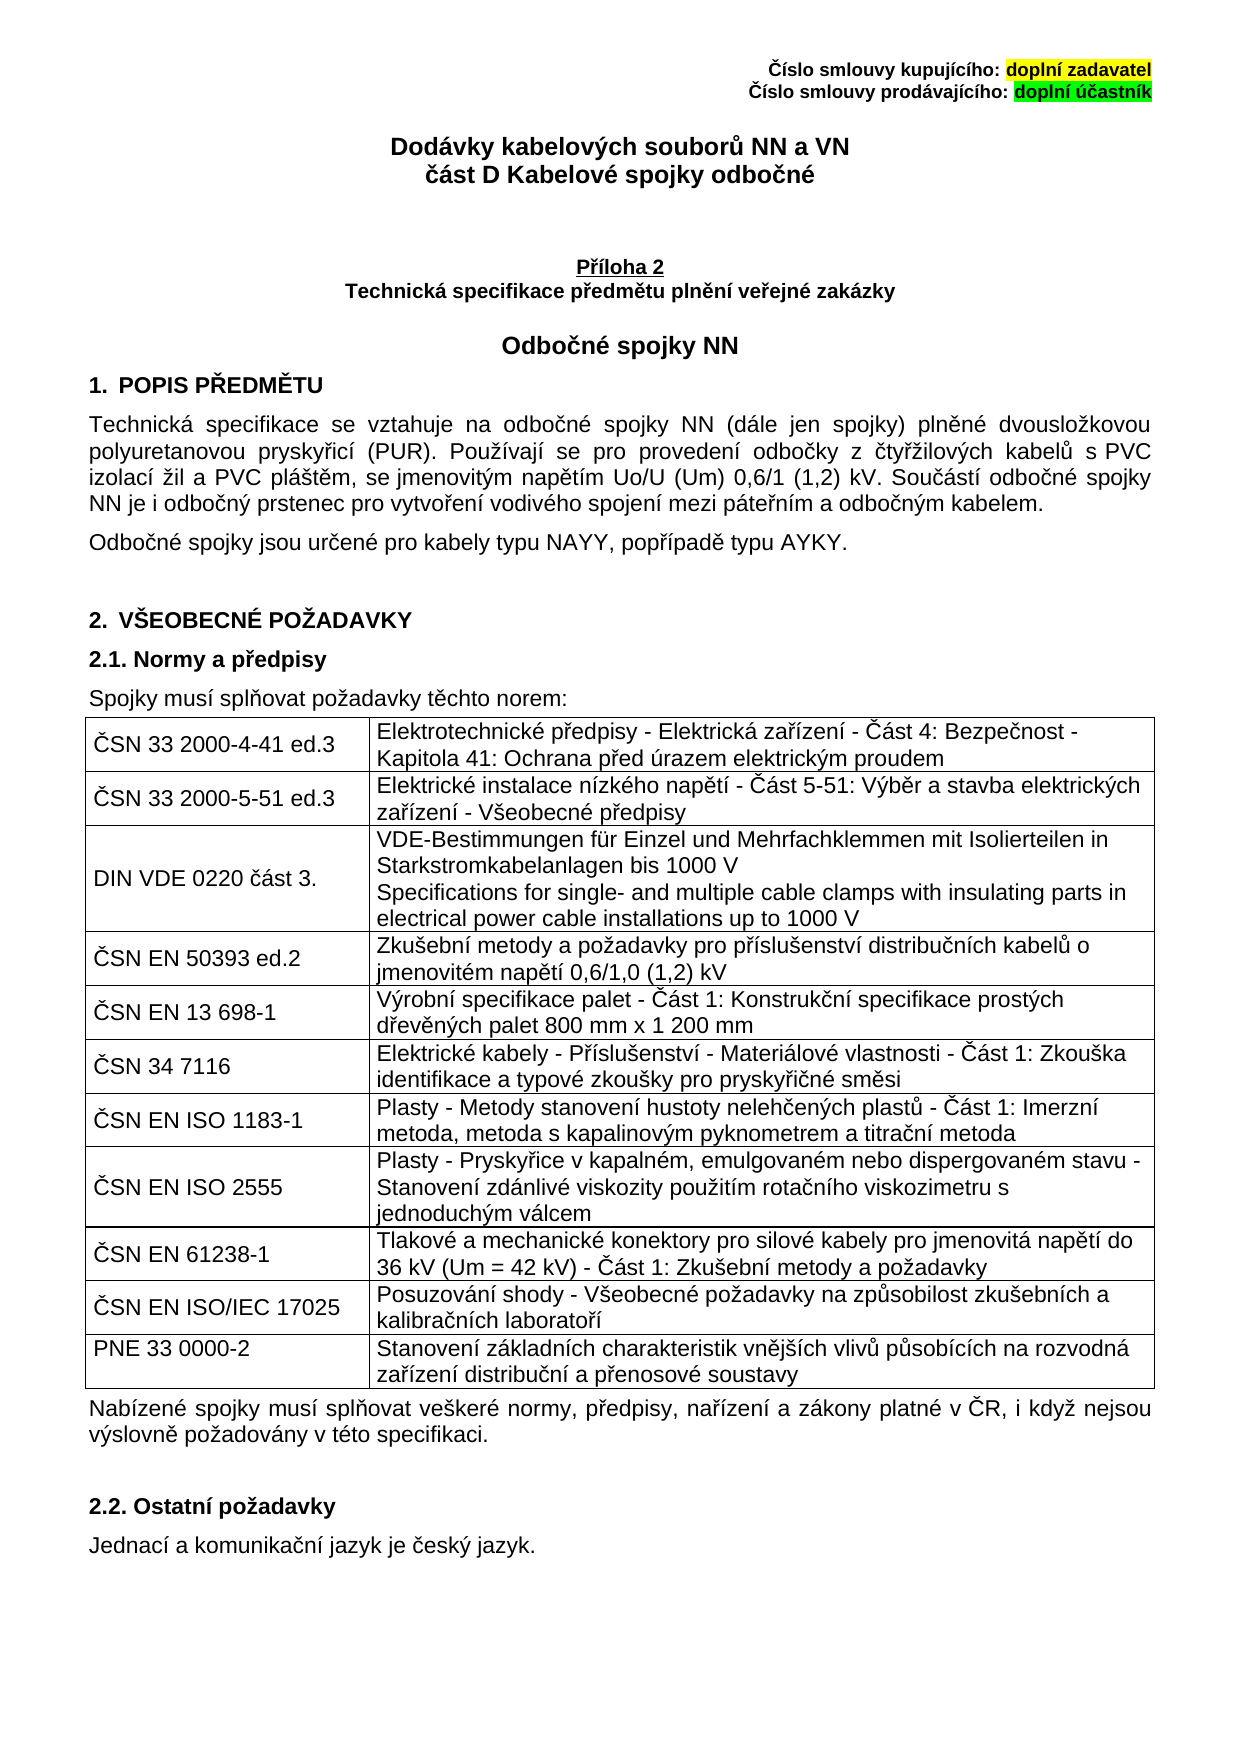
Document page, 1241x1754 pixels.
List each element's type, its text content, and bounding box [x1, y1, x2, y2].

text Technická specifikace předmětu plnění veřejné zakázky [89, 278, 1152, 302]
text Příloha 2 [89, 254, 1152, 278]
table_header ČSN 33 2000-4-41 ed.3 [86, 718, 369, 771]
table_cell ČSN 33 2000-5-51 ed.3 [86, 772, 369, 825]
table_cell ČSN EN ISO 2555 [86, 1147, 369, 1226]
text Nabízené spojky musí splňovat veškeré normy, předpisy, nařízení a zákony platné v ČR, i když nejsou výslovně požadovány v této specifikaci. [89, 1395, 1152, 1448]
subtitle Normy a předpisy [89, 646, 1152, 672]
table_cell ČSN EN ISO/IEC 17025 [86, 1281, 369, 1334]
table_cell Plasty - Pryskyřice v kapalném, emulgovaném nebo dispergovaném stavu - Stanovení zdánlivé viskozity použitím rotačního viskozimetru s jednoduchým válcem [370, 1147, 1154, 1226]
table_cell Elektrické instalace nízkého napětí - Část 5-51: Výběr a stavba elektrických zařízení - Všeobecné předpisy [370, 772, 1154, 825]
table_cell ČSN EN 13 698-1 [86, 986, 369, 1039]
table_cell Stanovení základních charakteristik vnějších vlivů působících na rozvodná zařízení distribuční a přenosové soustavy [370, 1335, 1154, 1388]
table_cell ČSN EN 50393 ed.2 [86, 932, 369, 985]
text Technická specifikace se vztahuje na odbočné spojky NN (dále jen spojky) plněné dvousložkovou polyuretanovou pryskyřicí (PUR). Používají se pro provedení odbočky z čtyřžilových kabelů s PVC izolací žil a PVC pláštěm, se jmenovitým napětím Uo/U (Um) 0,6/1 (1,2) kV. Součástí odbočné spojky NN je i odbočný prstenec pro vytvoření vodivého spojení mezi páteřním a odbočným kabelem. [89, 411, 1152, 517]
table_cell Výrobní specifikace palet - Část 1: Konstrukční specifikace prostých dřevěných palet 800 mm x 1 200 mm [370, 986, 1154, 1039]
table_cell Posuzování shody - Všeobecné požadavky na způsobilost zkušebních a kalibračních laboratoří [370, 1281, 1154, 1334]
table_cell ČSN EN 61238-1 [86, 1228, 369, 1280]
table_cell Zkušební metody a požadavky pro příslušenství distribučních kabelů o jmenovitém napětí 0,6/1,0 (1,2) kV [370, 932, 1154, 985]
subtitle Popis předmětu [89, 372, 1152, 399]
table_cell Elektrické kabely - Příslušenství - Materiálové vlastnosti - Část 1: Zkouška identifikace a typové zkoušky pro pryskyřičné směsi [370, 1040, 1154, 1092]
table_header Elektrotechnické předpisy - Elektrická zařízení - Část 4: Bezpečnost - Kapitola 41: Ochrana před úrazem elektrickým proudem [370, 718, 1154, 771]
text Spojky musí splňovat požadavky těchto norem: [89, 685, 1152, 711]
text Jednací a komunikační jazyk je český jazyk. [89, 1532, 1152, 1558]
table_cell DIN VDE 0220 část 3. [86, 826, 369, 931]
table_cell Plasty - Metody stanovení hustoty nelehčených plastů - Část 1: Imerzní metoda, metoda s kapalinovým pyknometrem a titrační metoda [370, 1094, 1154, 1146]
subtitle Všeobecné požadavky [89, 607, 1152, 633]
table_cell VDE-Bestimmungen für Einzel und Mehrfachklemmen mit Isolierteilen in Starkstromkabelanlagen bis 1000 V Specifications for single- and multiple cable clamps with insulating parts in electrical power cable installations up to 1000 V [370, 826, 1154, 931]
table_cell ČSN EN ISO 1183-1 [86, 1094, 369, 1146]
table_cell Tlakové a mechanické konektory pro silové kabely pro jmenovitá napětí do 36 kV (Um = 42 kV) - Část 1: Zkušební metody a požadavky [370, 1228, 1154, 1280]
table_cell PNE 33 0000-2 [86, 1335, 369, 1388]
table_cell ČSN 34 7116 [86, 1040, 369, 1092]
text Odbočné spojky jsou určené pro kabely typu NAYY, popřípadě typu AYKY. [89, 529, 1152, 556]
text Odbočné spojky NN [89, 331, 1152, 360]
subtitle Ostatní požadavky [89, 1493, 1152, 1519]
